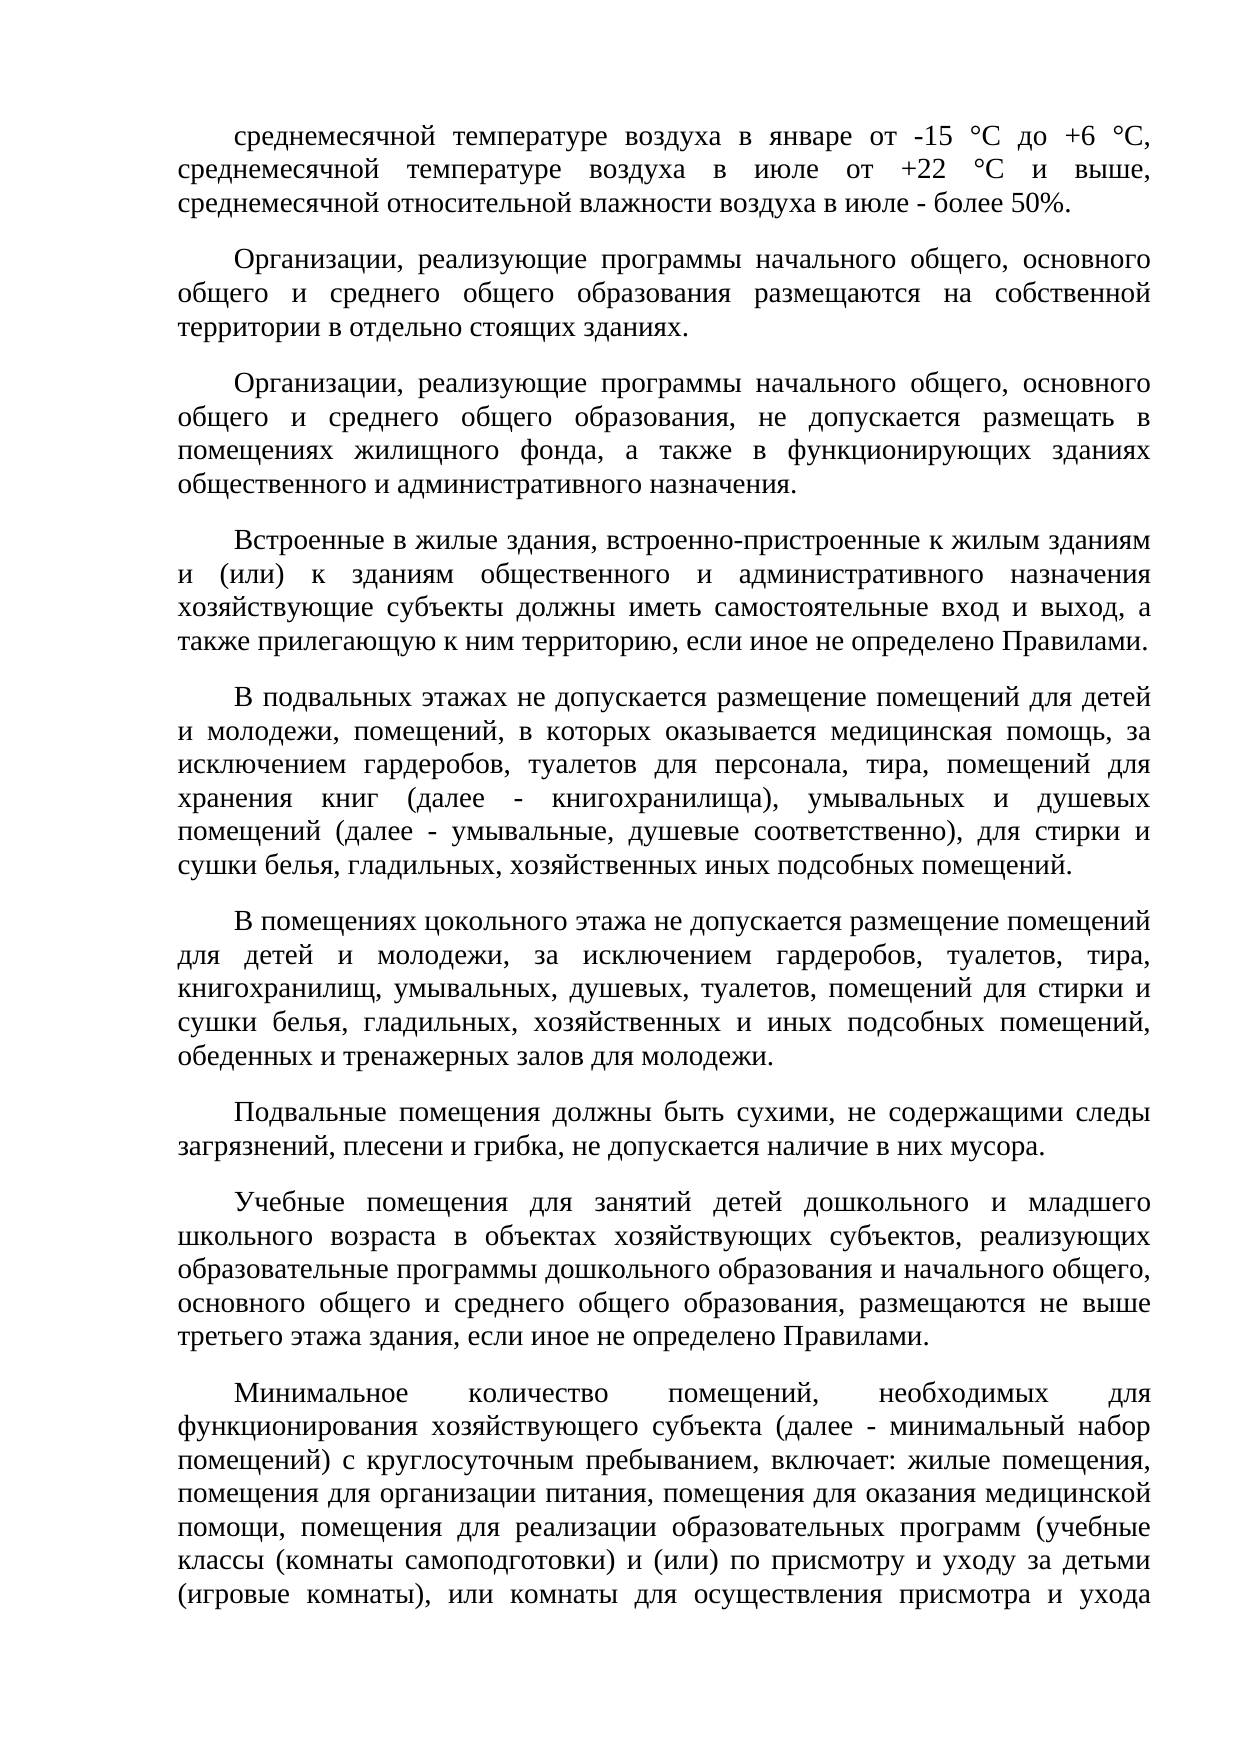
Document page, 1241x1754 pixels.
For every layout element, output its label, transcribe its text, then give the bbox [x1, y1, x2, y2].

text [177, 1375, 1152, 1609]
text Учебные помещения для занятий детей дошкольного и младшего школьного возраста в объектах хозяйствующих субъектов, реализующих образовательные программы дошкольного образования и начального общего, основного общего и среднего общего образования, размещаются не выше третьего этажа здания, если иное не определено Правилами. [177, 1184, 1152, 1352]
text Встроенные в жилые здания, встроенно-пристроенные к жилым зданиям и (или) к зданиям общественного и административного назначения хозяйствующие субъекты должны иметь самостоятельные вход и выход, а также прилегающую к ним территорию, если иное не определено Правилами. [177, 522, 1152, 656]
text Организации, реализующие программы начального общего, основного общего и среднего общего образования размещаются на собственной территории в отдельно стоящих зданиях. [177, 242, 1152, 342]
text Подвальные помещения должны быть сухими, не содержащими следы загрязнений, плесени и грибка, не допускается наличие в них мусора. [177, 1094, 1152, 1161]
text В подвальных этажах не допускается размещение помещений для детей и молодежи, помещений, в которых оказывается медицинская помощь, за исключением гардеробов, туалетов для персонала, тира, помещений для хранения книг (далее - книгохранилища), умывальных и душевых помещений (далее - умывальные, душевые соответственно), для стирки и сушки белья, гладильных, хозяйственных иных подсобных помещений. [177, 679, 1152, 881]
text Организации, реализующие программы начального общего, основного общего и среднего общего образования, не допускается размещать в помещениях жилищного фонда, а также в функционирующих зданиях общественного и административного назначения. [177, 365, 1152, 499]
text среднемесячной температуре воздуха в январе от -15 °C до +6 °C, среднемесячной температуре воздуха в июле от +22 °C и выше, среднемесячной относительной влажности воздуха в июле - более 50%. [177, 118, 1152, 219]
text В помещениях цокольного этажа не допускается размещение помещений для детей и молодежи, за исключением гардеробов, туалетов, тира, книгохранилищ, умывальных, душевых, туалетов, помещений для стирки и сушки белья, гладильных, хозяйственных и иных подсобных помещений, обеденных и тренажерных залов для молодежи. [177, 903, 1152, 1071]
